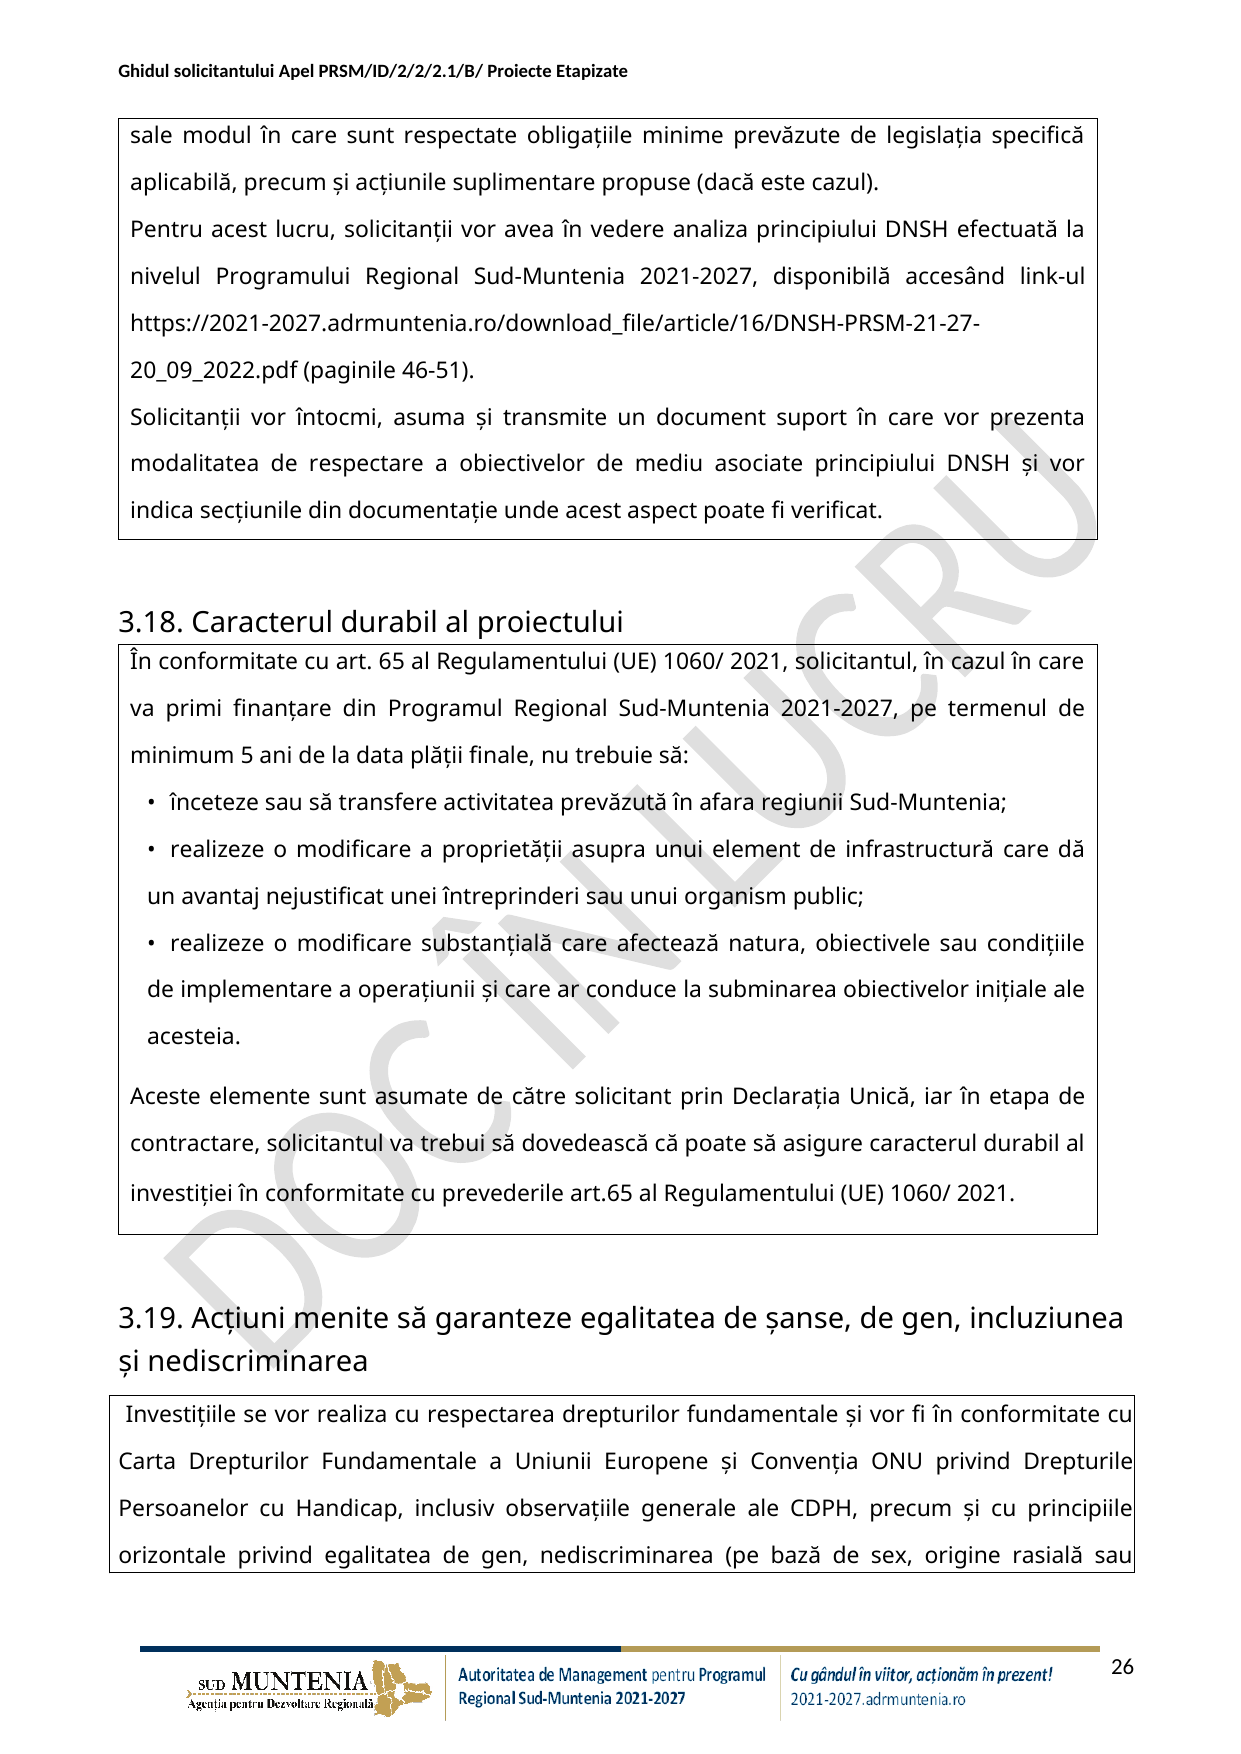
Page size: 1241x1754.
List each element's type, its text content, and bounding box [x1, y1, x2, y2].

table_header În conformitate cu art. 65 al Regulamentului (UE) 1060/ 2021, solicitantul, în cazul în care va primi finanțare din Programul Regional Sud-Muntenia 2021-2027, pe termenul de minimum 5 ani de la data plăţii finale, nu trebuie să: • înceteze sau să transfere activitatea prevăzută în afara regiunii Sud-Muntenia; • realizeze o modificare a proprietății asupra unui element de infrastructură care dă un avantaj nejustificat unei întreprinderi sau unui organism public; • realizeze o modificare substanțială care afectează natura, obiectivele sau condițiile de implementare a operațiunii și care ar conduce la subminarea obiectivelor inițiale ale acesteia. Aceste elemente sunt asumate de către solicitant prin Declarația Unică, iar în etapa de contractare, solicitantul va trebui să dovedească că poate să asigure caracterul durabil al investiţiei în conformitate cu prevederile art.65 al Regulamentului (UE) 1060/ 2021. [119, 645, 1097, 1234]
picture [140, 1646, 1100, 1721]
subtitle 3.19. Acțiuni menite să garanteze egalitatea de șanse, de gen, incluziunea și nediscriminarea [118, 1297, 1134, 1380]
subtitle 3.18. Caracterul durabil al proiectului [118, 601, 1134, 641]
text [110, 1396, 1134, 1572]
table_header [119, 119, 1097, 538]
